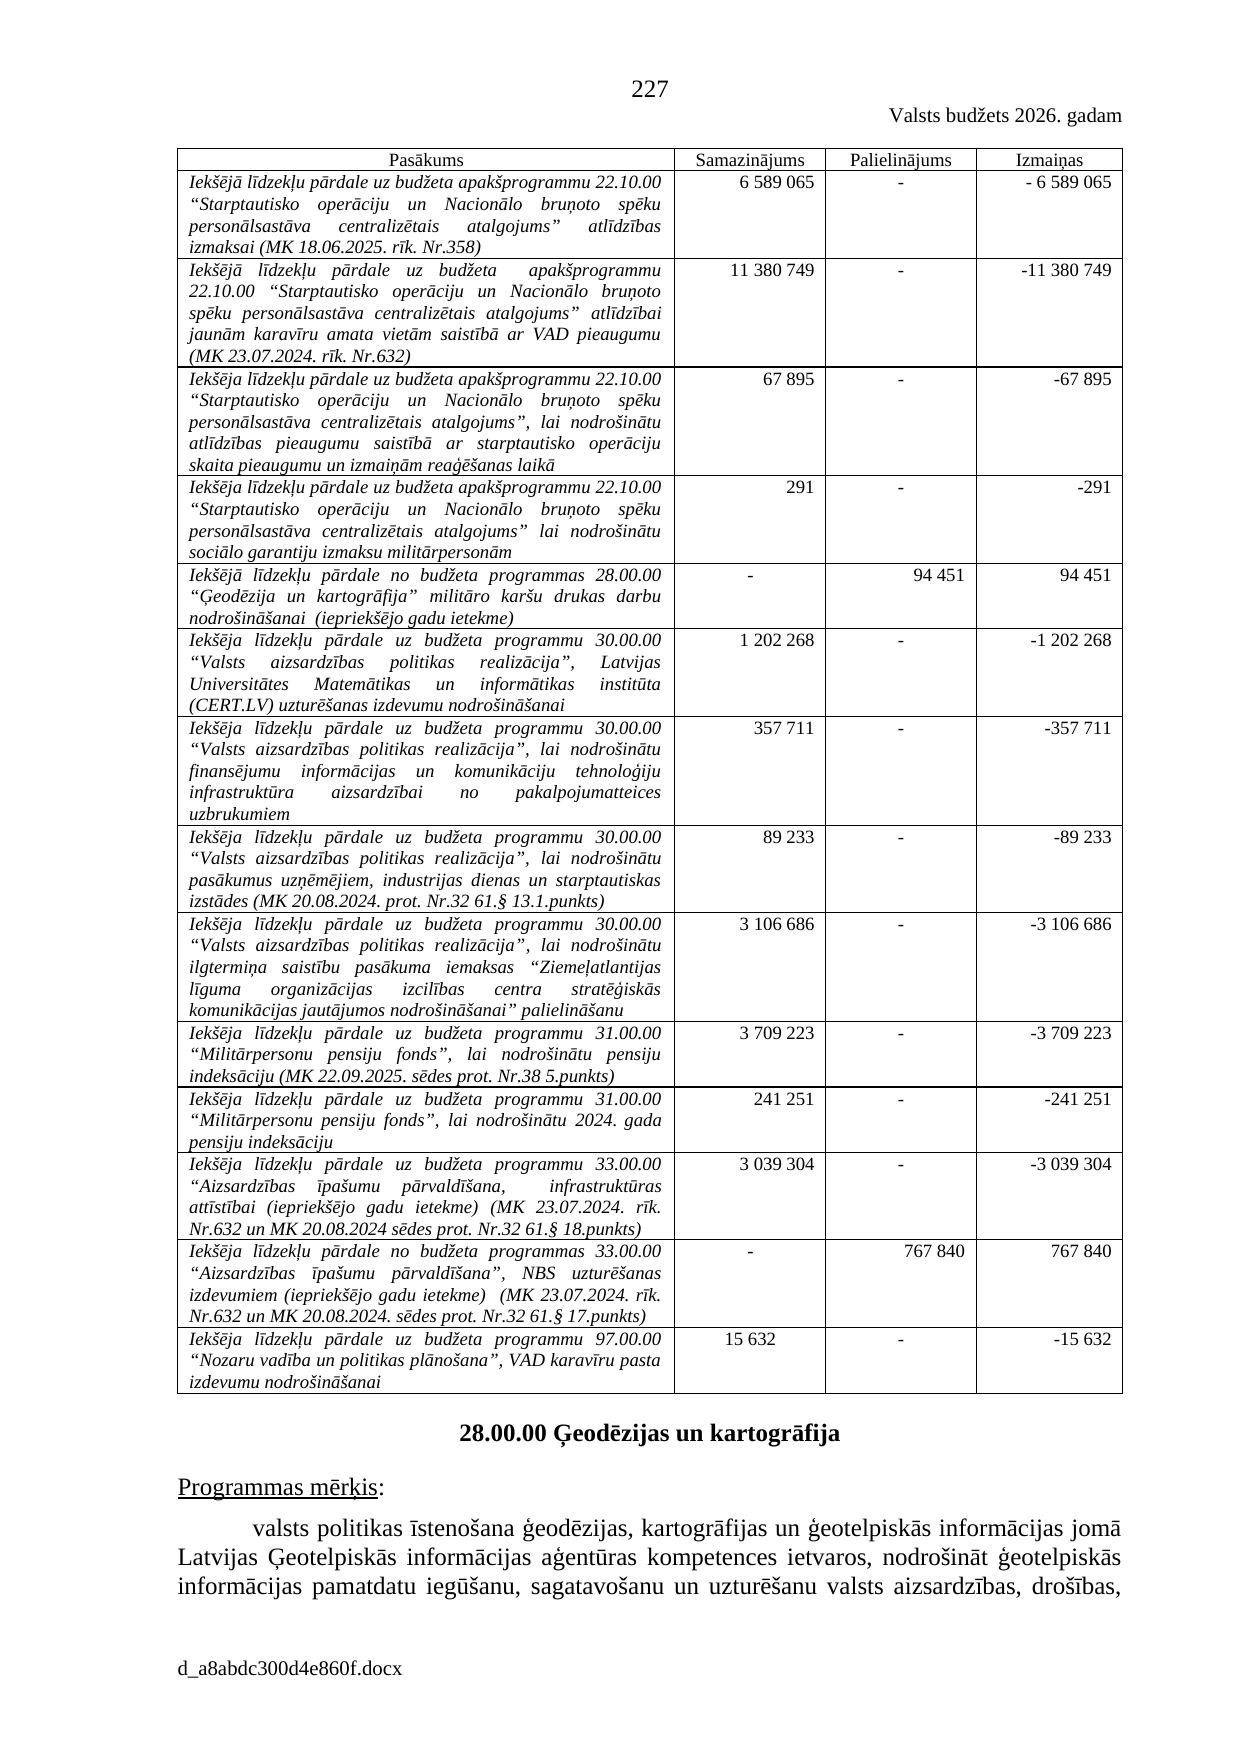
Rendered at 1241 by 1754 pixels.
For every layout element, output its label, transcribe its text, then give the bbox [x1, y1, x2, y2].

table_cell Iekšējā līdzekļu pārdale no budžeta programmas 28.00.00 “Ģeodēzija un kartogrāfija” militāro karšu drukas darbu nodrošināšanai (iepriekšējo gadu ietekme) [178, 564, 674, 628]
table_cell - [826, 1153, 976, 1239]
table_cell 6 589 065 [675, 171, 825, 258]
table_cell 94 451 [977, 564, 1122, 628]
table_cell 291 [675, 476, 825, 563]
table_cell - [826, 1328, 976, 1392]
table_cell Iekšēja līdzekļu pārdale uz budžeta apakšprogrammu 22.10.00 “Starptautisko operāciju un Nacionālo bruņoto spēku personālsastāva centralizētais atalgojums”, lai nodrošinātu atlīdzības pieaugumu saistībā ar starptautisko operāciju skaita pieaugumu un izmaiņām reaģēšanas laikā [178, 368, 674, 475]
table_header Pasākums [178, 149, 674, 170]
table_cell Iekšēja līdzekļu pārdale uz budžeta apakšprogrammu 22.10.00 “Starptautisko operāciju un Nacionālo bruņoto spēku personālsastāva centralizētais atalgojums” lai nodrošinātu sociālo garantiju izmaksu militārpersonām [178, 476, 674, 563]
table_header Palielinājums [826, 149, 976, 170]
table_cell - [826, 1088, 976, 1152]
table_cell Iekšēja līdzekļu pārdale uz budžeta programmu 97.00.00 “Nozaru vadība un politikas plānošana”, VAD karavīru pasta izdevumu nodrošināšanai [178, 1328, 674, 1392]
table_cell -291 [977, 476, 1122, 563]
table_cell Iekšēja līdzekļu pārdale uz budžeta programmu 30.00.00 “Valsts aizsardzības politikas realizācija”, lai nodrošinātu finansējumu informācijas un komunikāciju tehnoloģiju infrastruktūra aizsardzībai no pakalpojumatteices uzbrukumiem [178, 717, 674, 824]
table_cell Iekšēja līdzekļu pārdale uz budžeta programmu 31.00.00 “Militārpersonu pensiju fonds”, lai nodrošinātu 2024. gada pensiju indeksāciju [178, 1088, 674, 1152]
table_cell 3 039 304 [675, 1153, 825, 1239]
table_cell -15 632 [977, 1328, 1122, 1392]
table_cell -11 380 749 [977, 259, 1122, 366]
table_cell - [826, 476, 976, 563]
table_cell - [826, 717, 976, 824]
table_cell Iekšējā līdzekļu pārdale uz budžeta apakšprogrammu 22.10.00 “Starptautisko operāciju un Nacionālo bruņoto spēku personālsastāva centralizētais atalgojums” atlīdzībai jaunām karavīru amata vietām saistībā ar VAD pieaugumu (MK 23.07.2024. rīk. Nr.632) [178, 259, 674, 366]
table_header Samazinājums [675, 149, 825, 170]
table_cell - [675, 564, 825, 628]
table_cell Iekšēja līdzekļu pārdale uz budžeta programmu 30.00.00 “Valsts aizsardzības politikas realizācija”, Latvijas Universitātes Matemātikas un informātikas institūta (CERT.LV) uzturēšanas izdevumu nodrošināšanai [178, 629, 674, 716]
table_cell - [826, 629, 976, 716]
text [177, 1513, 1122, 1600]
table_cell - [826, 826, 976, 912]
table_cell Iekšējā līdzekļu pārdale uz budžeta apakšprogrammu 22.10.00 “Starptautisko operāciju un Nacionālo bruņoto spēku personālsastāva centralizētais atalgojums” atlīdzības izmaksai (MK 18.06.2025. rīk. Nr.358) [178, 171, 674, 258]
text 28.00.00 Ģeodēzijas un kartogrāfija [177, 1418, 1122, 1447]
table_cell 3 106 686 [675, 913, 825, 1021]
table_cell Iekšēja līdzekļu pārdale uz budžeta programmu 33.00.00 “Aizsardzības īpašumu pārvaldīšana, infrastruktūras attīstībai (iepriekšējo gadu ietekme) (MK 23.07.2024. rīk. Nr.632 un MK 20.08.2024 sēdes prot. Nr.32 61.§ 18.punkts) [178, 1153, 674, 1239]
table_cell Iekšēja līdzekļu pārdale uz budžeta programmu 31.00.00 “Militārpersonu pensiju fonds”, lai nodrošinātu pensiju indeksāciju (MK 22.09.2025. sēdes prot. Nr.38 5.punkts) [178, 1022, 674, 1086]
table_cell -89 233 [977, 826, 1122, 912]
table_cell 94 451 [826, 564, 976, 628]
table_cell - [826, 259, 976, 366]
table_cell Iekšēja līdzekļu pārdale uz budžeta programmu 30.00.00 “Valsts aizsardzības politikas realizācija”, lai nodrošinātu ilgtermiņa saistību pasākuma iemaksas “Ziemeļatlantijas līguma organizācijas izcilības centra stratēģiskās komunikācijas jautājumos nodrošināšanai” palielināšanu [178, 913, 674, 1021]
table_cell - [826, 1022, 976, 1086]
table_cell 89 233 [675, 826, 825, 912]
table_cell -3 709 223 [977, 1022, 1122, 1086]
table_cell 11 380 749 [675, 259, 825, 366]
table_cell 767 840 [826, 1240, 976, 1327]
table_cell 241 251 [675, 1088, 825, 1152]
table_cell 1 202 268 [675, 629, 825, 716]
table_cell - 6 589 065 [977, 171, 1122, 258]
table_cell 357 711 [675, 717, 825, 824]
table_cell Iekšēja līdzekļu pārdale no budžeta programmas 33.00.00 “Aizsardzības īpašumu pārvaldīšana”, NBS uzturēšanas izdevumiem (iepriekšējo gadu ietekme) (MK 23.07.2024. rīk. Nr.632 un MK 20.08.2024. sēdes prot. Nr.32 61.§ 17.punkts) [178, 1240, 674, 1327]
table_header Izmaiņas [977, 149, 1122, 170]
table_cell Iekšēja līdzekļu pārdale uz budžeta programmu 30.00.00 “Valsts aizsardzības politikas realizācija”, lai nodrošinātu pasākumus uzņēmējiem, industrijas dienas un starptautiskas izstādes (MK 20.08.2024. prot. Nr.32 61.§ 13.1.punkts) [178, 826, 674, 912]
table_cell 15 632 [675, 1328, 825, 1392]
table_cell -1 202 268 [977, 629, 1122, 716]
table_cell -241 251 [977, 1088, 1122, 1152]
table_cell - [826, 368, 976, 475]
table_cell - [826, 913, 976, 1021]
table_cell - [675, 1240, 825, 1327]
table_cell - [826, 171, 976, 258]
table_cell -357 711 [977, 717, 1122, 824]
table_cell -67 895 [977, 368, 1122, 475]
table_cell 67 895 [675, 368, 825, 475]
table_cell -3 106 686 [977, 913, 1122, 1021]
table_cell -3 039 304 [977, 1153, 1122, 1239]
table_cell 3 709 223 [675, 1022, 825, 1086]
table_cell 767 840 [977, 1240, 1122, 1327]
text Programmas mērķis: [177, 1472, 1122, 1501]
